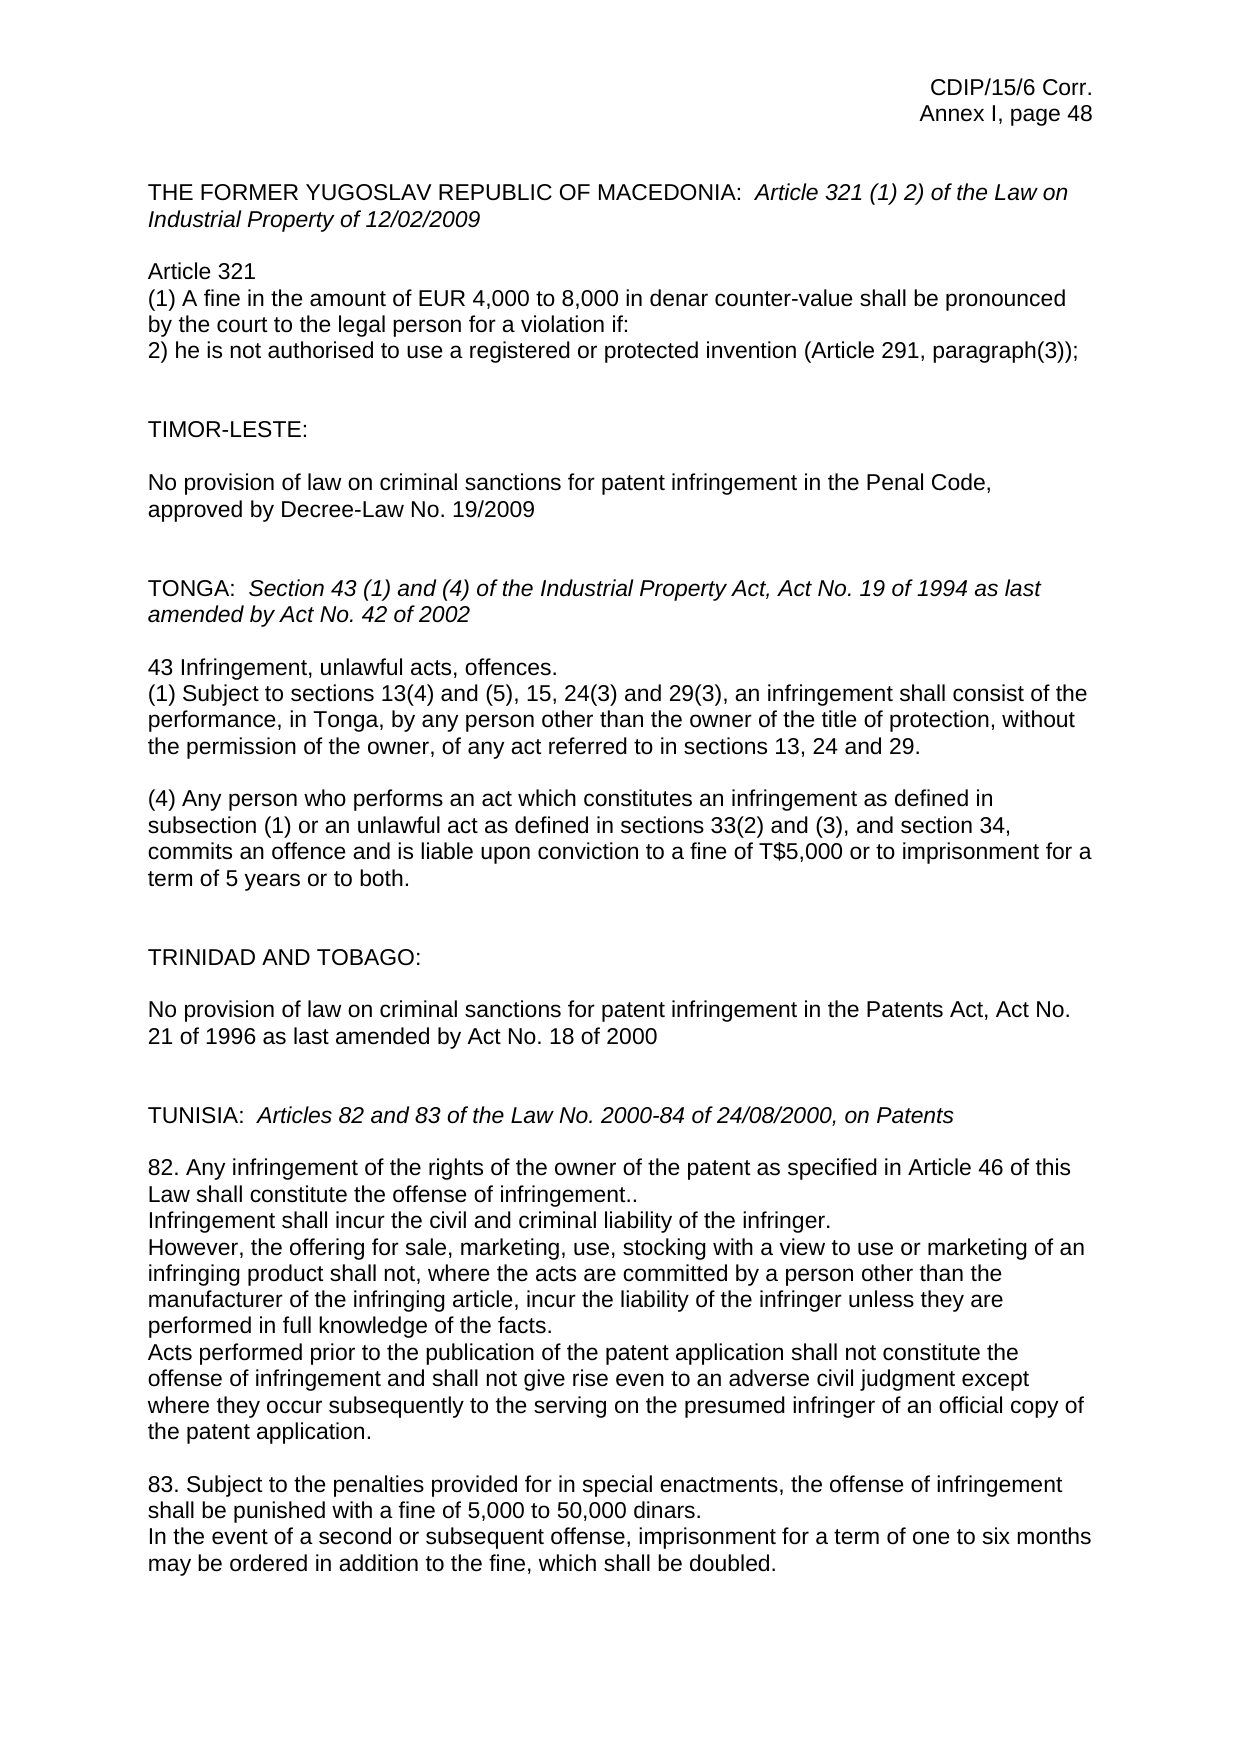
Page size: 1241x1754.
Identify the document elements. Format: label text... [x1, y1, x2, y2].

text (1) A fine in the amount of EUR 4,000 to 8,000 in denar counter-value shall be pronounced by the court to the legal person for a violation if: [148, 285, 1093, 337]
text TUNISIA: Articles 82 and 83 of the Law No. 2000-84 of 24/08/2000, on Patents [148, 1102, 1093, 1128]
text TONGA: Section 43 (1) and (4) of the Industrial Property Act, Act No. 19 of 1994 as last amended by Act No. 42 of 2002 [148, 574, 1093, 627]
text THE FORMER YUGOSLAV REPUBLIC OF MACEDONIA: Article 321 (1) 2) of the Law on Industrial Property of 12/02/2009 [148, 179, 1093, 232]
text TRINIDAD AND TOBAGO: [148, 943, 1093, 970]
text 82. Any infringement of the rights of the owner of the patent as specified in Article 46 of this Law shall constitute the offense of infringement.. [148, 1154, 1093, 1207]
text No provision of law on criminal sanctions for patent infringement in the Penal Code, approved by Decree-Law No. 19/2009 [148, 469, 1093, 522]
text 43 Infringement, unlawful acts, offences. [148, 654, 1093, 680]
text (1) Subject to sections 13(4) and (5), 15, 24(3) and 29(3), an infringement shall consist of the performance, in Tonga, by any person other than the owner of the title of protection, without the permission of the owner, of any act referred to in sections 13, 24 and 29. [148, 680, 1093, 759]
text 83. Subject to the penalties provided for in special enactments, the offense of infringement shall be punished with a fine of 5,000 to 50,000 dinars. [148, 1471, 1093, 1523]
text In the event of a second or subsequent offense, imprisonment for a term of one to six months may be ordered in addition to the fine, which shall be doubled. [148, 1523, 1093, 1576]
text Article 321 [148, 258, 1093, 285]
text (4) Any person who performs an act which constitutes an infringement as defined in subsection (1) or an unlawful act as defined in sections 33(2) and (3), and section 34, commits an offence and is liable upon conviction to a fine of T$5,000 or to imprisonment for a term of 5 years or to both. [148, 785, 1093, 891]
text No provision of law on criminal sanctions for patent infringement in the Patents Act, Act No. 21 of 1996 as last amended by Act No. 18 of 2000 [148, 996, 1093, 1049]
text Infringement shall incur the civil and criminal liability of the infringer. [148, 1207, 1093, 1233]
text 2) he is not authorised to use a registered or protected invention (Article 291, paragraph(3)); [148, 337, 1093, 364]
text However, the offering for sale, marketing, use, stocking with a view to use or marketing of an infringing product shall not, where the acts are committed by a person other than the manufacturer of the infringing article, incur the liability of the infringer unless they are performed in full knowledge of the facts. [148, 1233, 1093, 1339]
text Acts performed prior to the publication of the patent application shall not constitute the offense of infringement and shall not give rise even to an adverse civil judgment except where they occur subsequently to the serving on the presumed infringer of an official copy of the patent application. [148, 1339, 1093, 1444]
text TIMOR-LESTE: [148, 416, 1093, 443]
